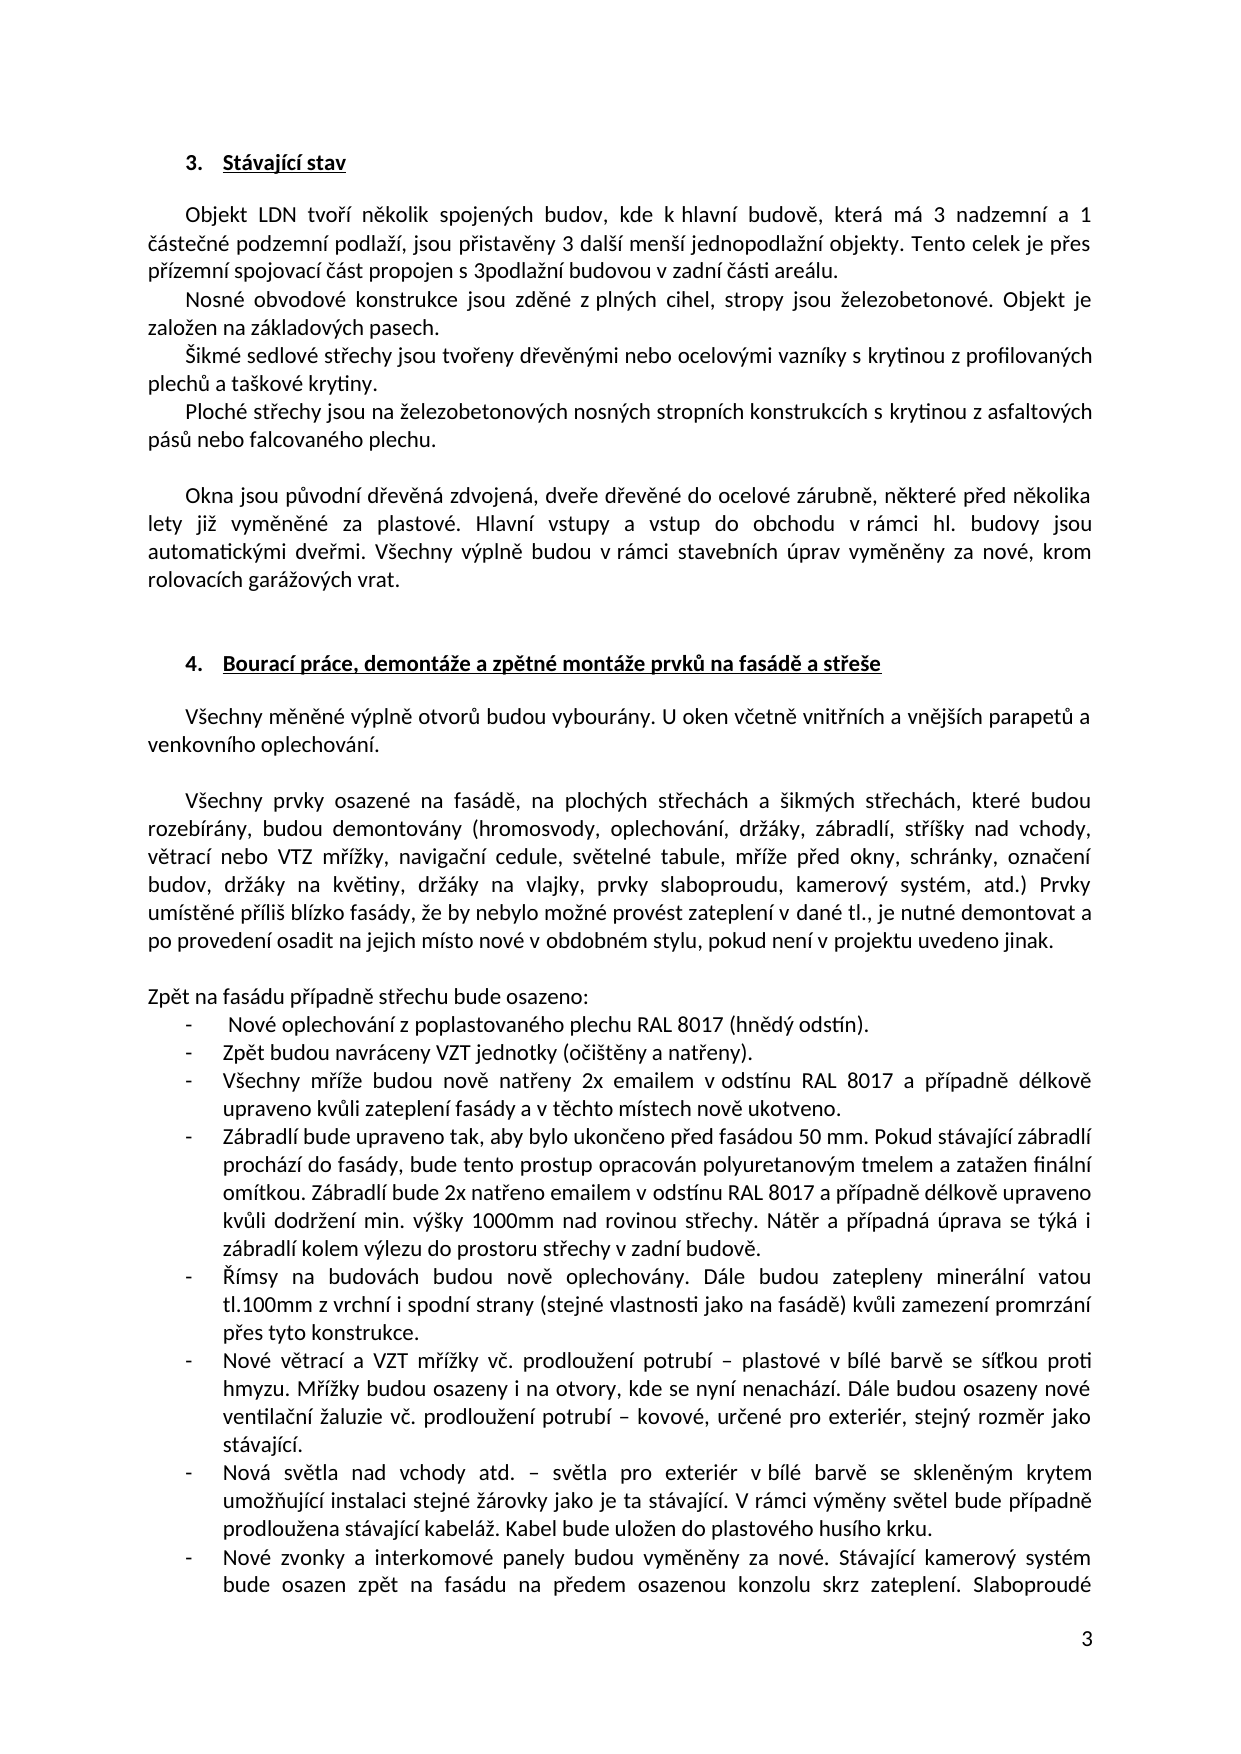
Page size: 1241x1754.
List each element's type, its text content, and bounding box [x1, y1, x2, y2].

text Všechny měněné výplně otvorů budou vybourány. U oken včetně vnitřních a vnějších parapetů a venkovního oplechování. [148, 702, 1093, 758]
list Nové větrací a VZT mřížky vč. prodloužení potrubí – plastové v bílé barvě se síťkou proti hmyzu. Mřížky budou osazeny i na otvory, kde se nyní nenachází. Dále budou osazeny nové ventilační žaluzie vč. prodloužení potrubí – kovové, určené pro exteriér, stejný rozměr jako stávající. [185, 1346, 1093, 1458]
list Nová světla nad vchody atd. – světla pro exteriér v bílé barvě se skleněným krytem umožňující instalaci stejné žárovky jako je ta stávající. V rámci výměny světel bude případně prodloužena stávající kabeláž. Kabel bude uložen do plastového husího krku. [185, 1458, 1093, 1543]
list Stávající stav [185, 148, 1093, 176]
text Okna jsou původní dřevěná zdvojená, dveře dřevěné do ocelové zárubně, některé před několika lety již vyměněné za plastové. Hlavní vstupy a vstup do obchodu v rámci hl. budovy jsou automatickými dveřmi. Všechny výplně budou v rámci stavebních úprav vyměněny za nové, krom rolovacích garážových vrat. [148, 481, 1093, 593]
list Zábradlí bude upraveno tak, aby bylo ukončeno před fasádou 50 mm. Pokud stávající zábradlí prochází do fasády, bude tento prostup opracován polyuretanovým tmelem a zatažen finální omítkou. Zábradlí bude 2x natřeno emailem v odstínu RAL 8017 a případně délkově upraveno kvůli dodržení min. výšky 1000mm nad rovinou střechy. Nátěr a případná úprava se týká i zábradlí kolem výlezu do prostoru střechy v zadní budově. [185, 1122, 1093, 1262]
list Nové oplechování z poplastovaného plechu RAL 8017 (hnědý odstín). [185, 1010, 1093, 1038]
text Šikmé sedlové střechy jsou tvořeny dřevěnými nebo ocelovými vazníky s krytinou z profilovaných plechů a taškové krytiny. [148, 341, 1093, 397]
text Ploché střechy jsou na železobetonových nosných stropních konstrukcích s krytinou z asfaltových pásů nebo falcovaného plechu. [148, 397, 1093, 453]
text Zpět na fasádu případně střechu bude osazeno: [148, 982, 1093, 1010]
text Objekt LDN tvoří několik spojených budov, kde k hlavní budově, která má 3 nadzemní a 1 částečné podzemní podlaží, jsou přistavěny 3 další menší jednopodlažní objekty. Tento celek je přes přízemní spojovací část propojen s 3podlažní budovou v zadní části areálu. [148, 201, 1093, 285]
list Bourací práce, demontáže a zpětné montáže prvků na fasádě a střeše [185, 649, 1093, 677]
text Nosné obvodové konstrukce jsou zděné z plných cihel, stropy jsou železobetonové. Objekt je založen na základových pasech. [148, 285, 1093, 341]
list Zpět budou navráceny VZT jednotky (očištěny a natřeny). [185, 1038, 1093, 1066]
text Všechny prvky osazené na fasádě, na plochých střechách a šikmých střechách, které budou rozebírány, budou demontovány (hromosvody, oplechování, držáky, zábradlí, stříšky nad vchody, větrací nebo VTZ mřížky, navigační cedule, světelné tabule, mříže před okny, schránky, označení budov, držáky na květiny, držáky na vlajky, prvky slaboproudu, kamerový systém, atd.) Prvky umístěné příliš blízko fasády, že by nebylo možné provést zateplení v dané tl., je nutné demontovat a po provedení osadit na jejich místo nové v obdobném stylu, pokud není v projektu uvedeno jinak. [148, 786, 1093, 954]
list Všechny mříže budou nově natřeny 2x emailem v odstínu RAL 8017 a případně délkově upraveno kvůli zateplení fasády a v těchto místech nově ukotveno. [185, 1066, 1093, 1122]
list Římsy na budovách budou nově oplechovány. Dále budou zatepleny minerální vatou tl.100mm z vrchní i spodní strany (stejné vlastnosti jako na fasádě) kvůli zamezení promrzání přes tyto konstrukce. [185, 1262, 1093, 1346]
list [185, 1543, 1093, 1599]
